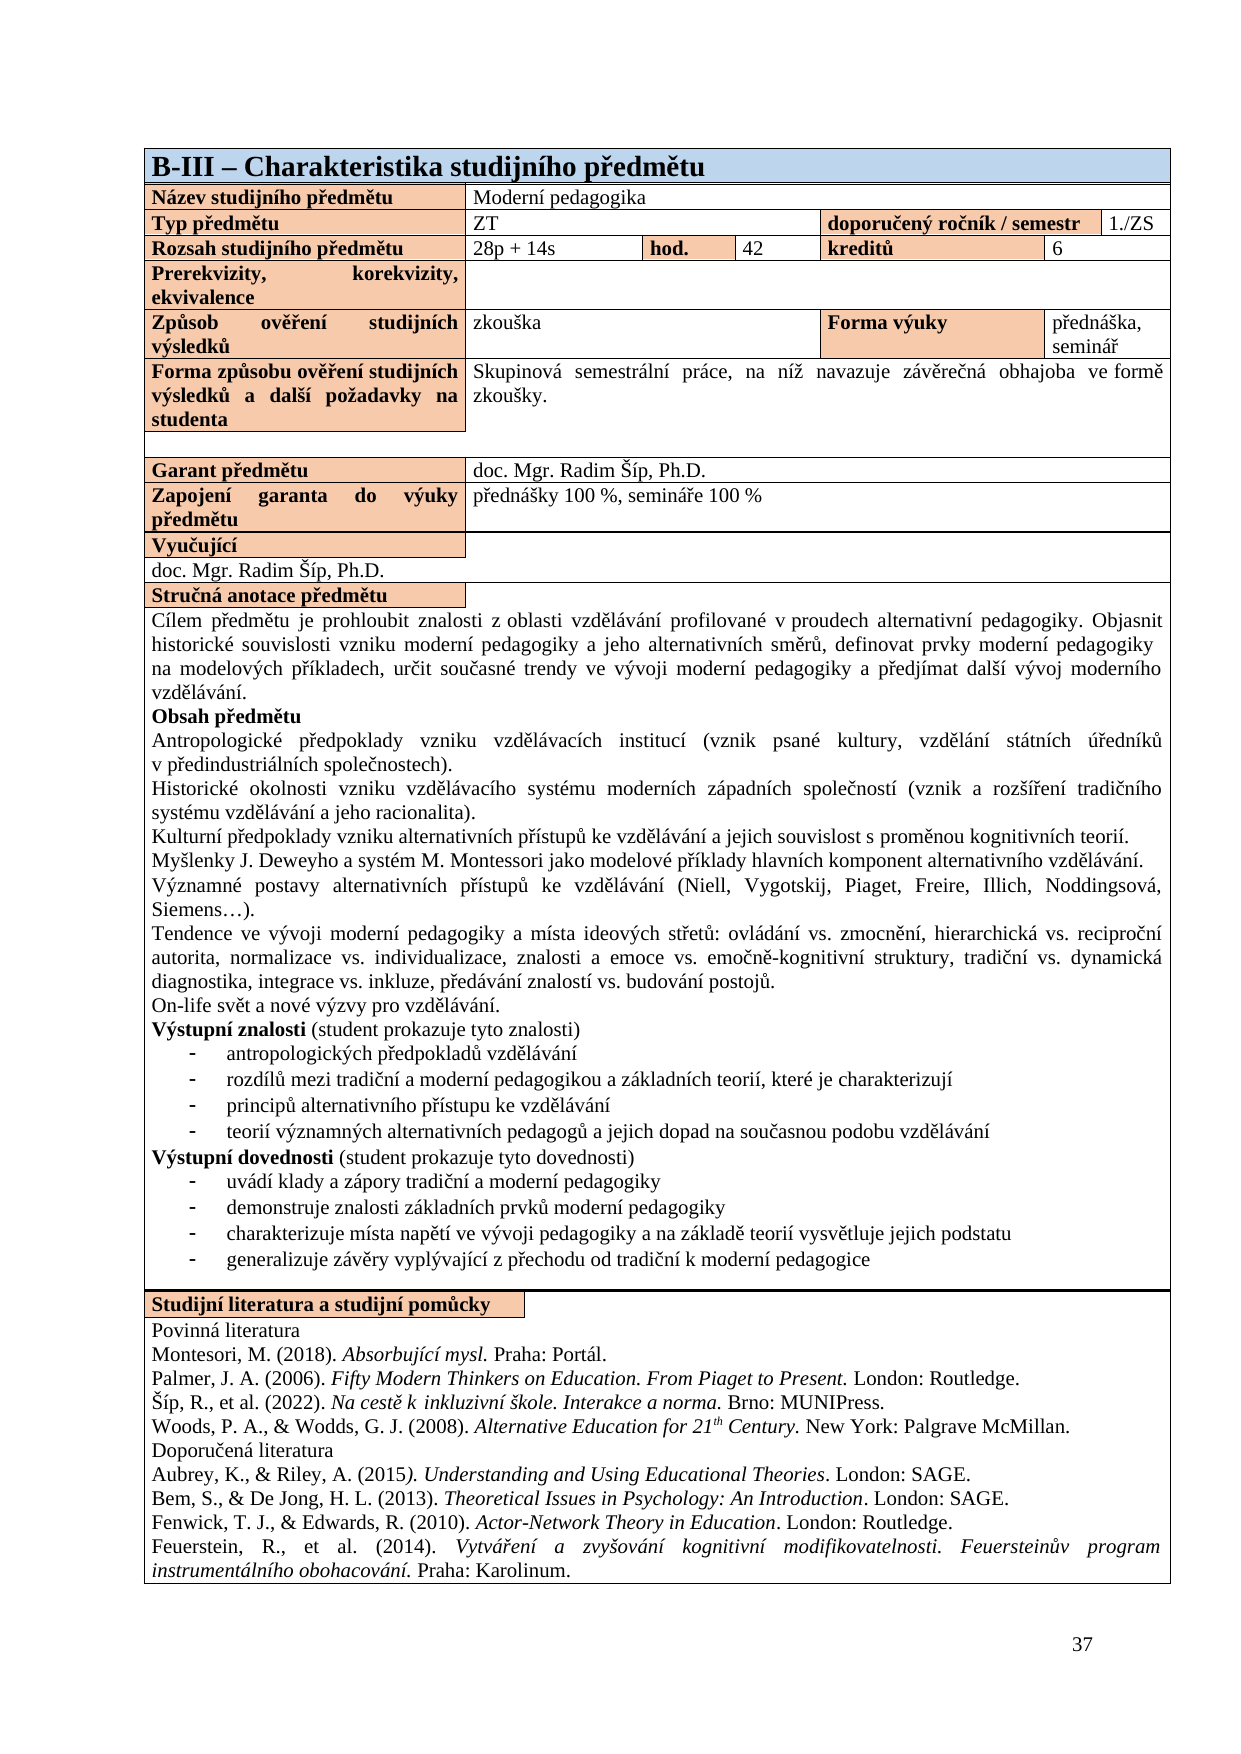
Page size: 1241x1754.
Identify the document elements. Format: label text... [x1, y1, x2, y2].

table_cell Cílem předmětu je prohloubit znalosti z oblasti vzdělávání profilované v proudech alternativní pedagogiky. Objasnit historické souvislosti vzniku moderní pedagogiky a jeho alternativních směrů, definovat prvky moderní pedagogiky na modelových příkladech, určit současné trendy ve vývoji moderní pedagogiky a předjímat další vývoj moderního vzdělávání. Obsah předmětu Antropologické předpoklady vzniku vzdělávacích institucí (vznik psané kultury, vzdělání státních úředníků v předindustriálních společnostech). Historické okolnosti vzniku vzdělávacího systému moderních západních společností (vznik a rozšíření tradičního systému vzdělávání a jeho racionalita). Kulturní předpoklady vzniku alternativních přístupů ke vzdělávání a jejich souvislost s proměnou kognitivních teorií. Myšlenky J. Deweyho a systém M. Montessori jako modelové příklady hlavních komponent alternativního vzdělávání. Významné postavy alternativních přístupů ke vzdělávání (Niell, Vygotskij, Piaget, Freire, Illich, Noddingsová, Siemens…). Tendence ve vývoji moderní pedagogiky a místa ideových střetů: ovládání vs. zmocnění, hierarchická vs. reciproční autorita, normalizace vs. individualizace, znalosti a emoce vs. emočně-kognitivní struktury, tradiční vs. dynamická diagnostika, integrace vs. inkluze, předávání znalostí vs. budování postojů. On-life svět a nové výzvy pro vzdělávání. Výstupní znalosti (student prokazuje tyto znalosti) antropologických předpokladů vzdělávání rozdílů mezi tradiční a moderní pedagogikou a základních teorií, které je charakterizují principů alternativního přístupu ke vzdělávání teorií významných alternativních pedagogů a jejich dopad na současnou podobu vzdělávání Výstupní dovednosti (student prokazuje tyto dovednosti) uvádí klady a zápory tradiční a moderní pedagogiky demonstruje znalosti základních prvků moderní pedagogiky charakterizuje místa napětí ve vývoji pedagogiky a na základě teorií vysvětluje jejich podstatu generalizuje závěry vyplývající z přechodu od tradiční k moderní pedagogice [145, 607, 1170, 1289]
table_cell Rozsah studijního předmětu [145, 236, 465, 259]
table_cell Stručná anotace předmětu [145, 583, 465, 607]
table_cell [466, 533, 1170, 557]
table_cell 1./ZS [1102, 210, 1170, 234]
table_cell přednášky 100 %, semináře 100 % [466, 483, 1170, 531]
table_cell Typ předmětu [145, 210, 465, 234]
table_cell Vyučující [145, 533, 465, 557]
table_cell Skupinová semestrální práce, na níž navazuje závěrečná obhajoba ve formě zkoušky. [466, 359, 1170, 431]
table_cell Moderní pedagogika [466, 185, 1170, 209]
table_cell [466, 261, 1170, 309]
table_cell [525, 1292, 1170, 1317]
table_cell doporučený ročník / semestr [821, 210, 1101, 234]
table_cell zkouška [466, 310, 820, 358]
table_header B-III – Charakteristika studijního předmětu [145, 149, 1170, 182]
table_cell 6 [1045, 236, 1170, 259]
table_cell Forma způsobu ověření studijních výsledků a další požadavky na studenta [145, 359, 465, 431]
table_cell doc. Mgr. Radim Šíp, Ph.D. [145, 557, 1170, 582]
table_cell 28p + 14s [466, 236, 642, 259]
table_cell Prerekvizity, korekvizity, ekvivalence [145, 261, 465, 309]
table_cell Zapojení garanta do výuky předmětu [145, 483, 465, 531]
table_cell doc. Mgr. Radim Šíp, Ph.D. [466, 458, 1170, 482]
table_cell Forma výuky [821, 310, 1044, 358]
table_cell [145, 431, 1170, 457]
table_cell Studijní literatura a studijní pomůcky [145, 1292, 524, 1317]
table_cell přednáška, seminář [1045, 310, 1170, 358]
table_cell kreditů [821, 236, 1044, 259]
table_cell Způsob ověření studijních výsledků [145, 310, 465, 358]
table_cell hod. [643, 236, 735, 259]
table_cell [466, 583, 1170, 607]
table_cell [145, 1317, 1170, 1582]
table_cell 42 [736, 236, 820, 259]
table_cell Název studijního předmětu [145, 185, 465, 209]
table_cell ZT [466, 210, 820, 234]
table_cell Garant předmětu [145, 458, 465, 482]
